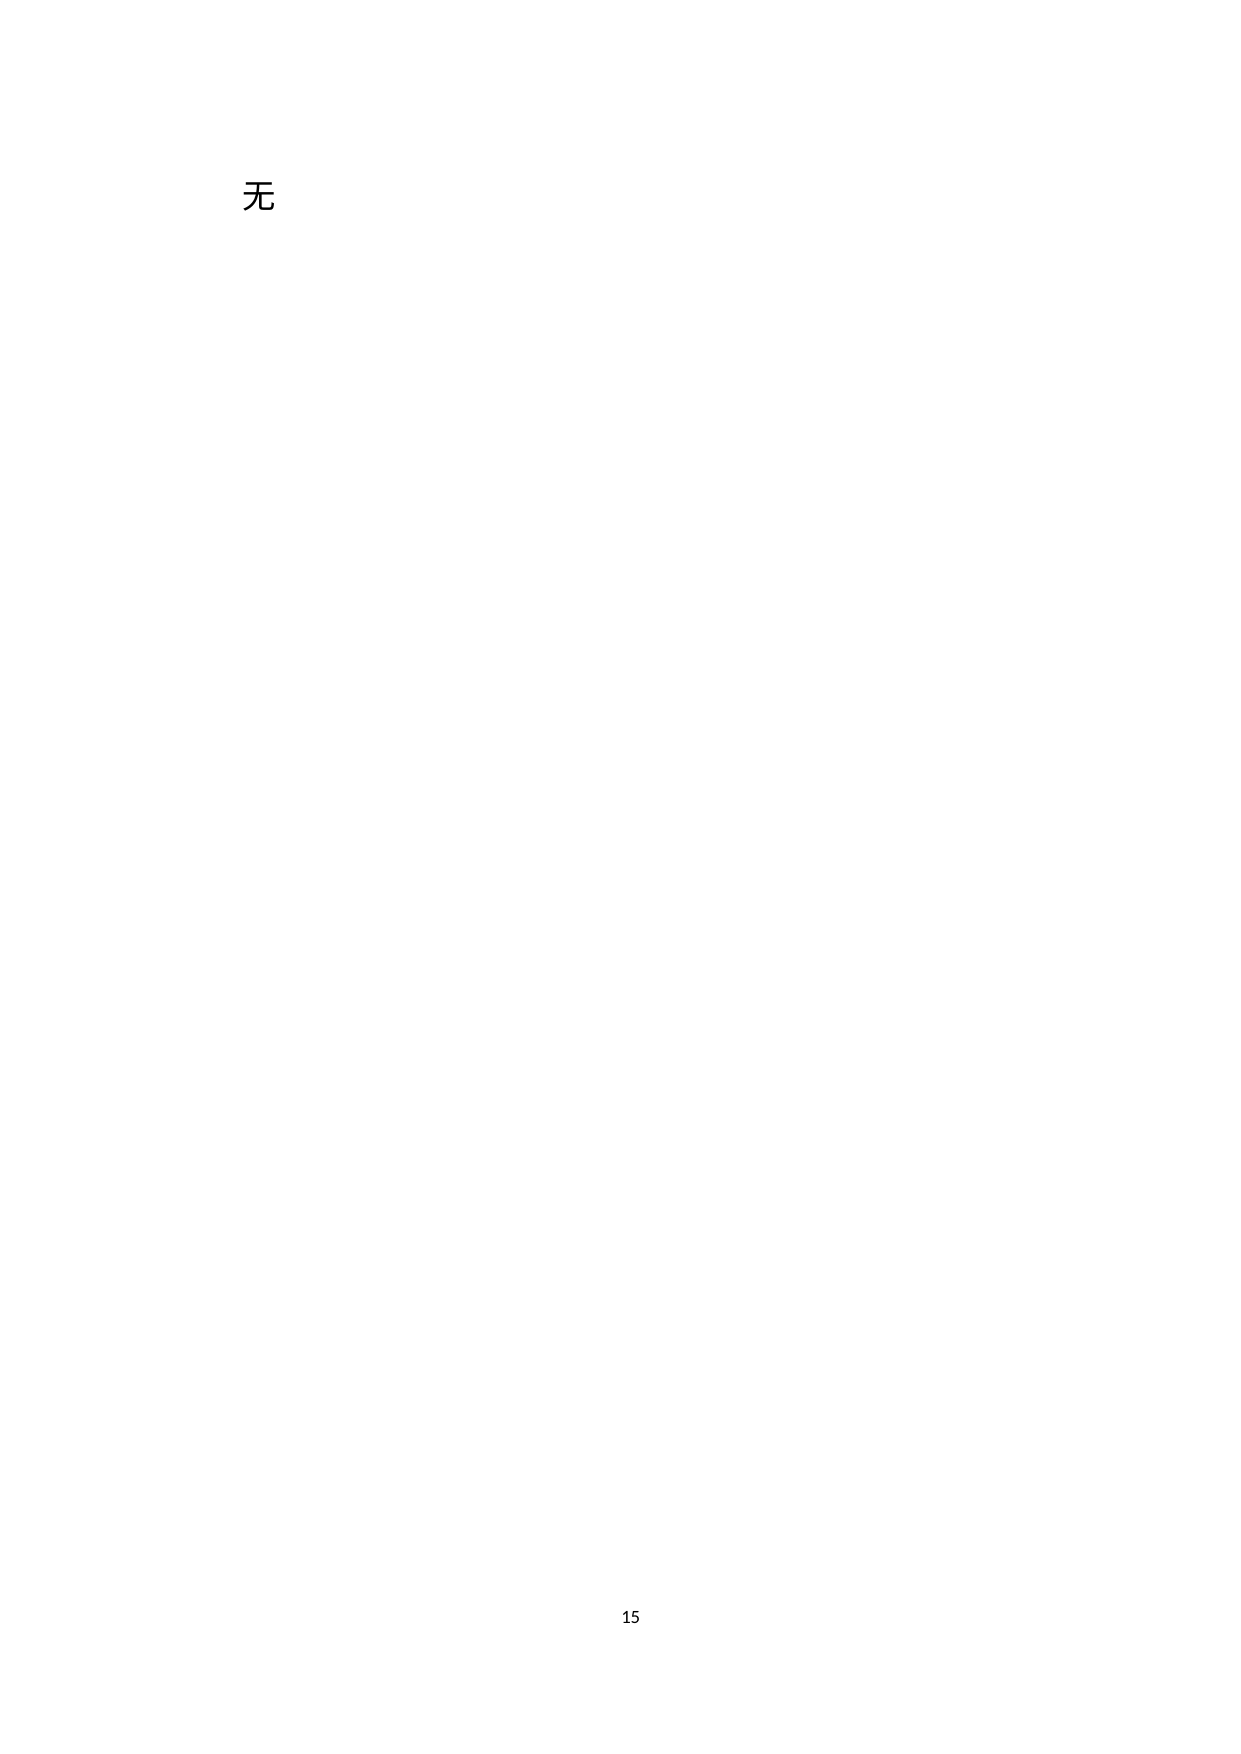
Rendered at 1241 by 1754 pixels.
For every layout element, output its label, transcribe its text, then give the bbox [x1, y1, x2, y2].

text 无 [183, 162, 1078, 227]
